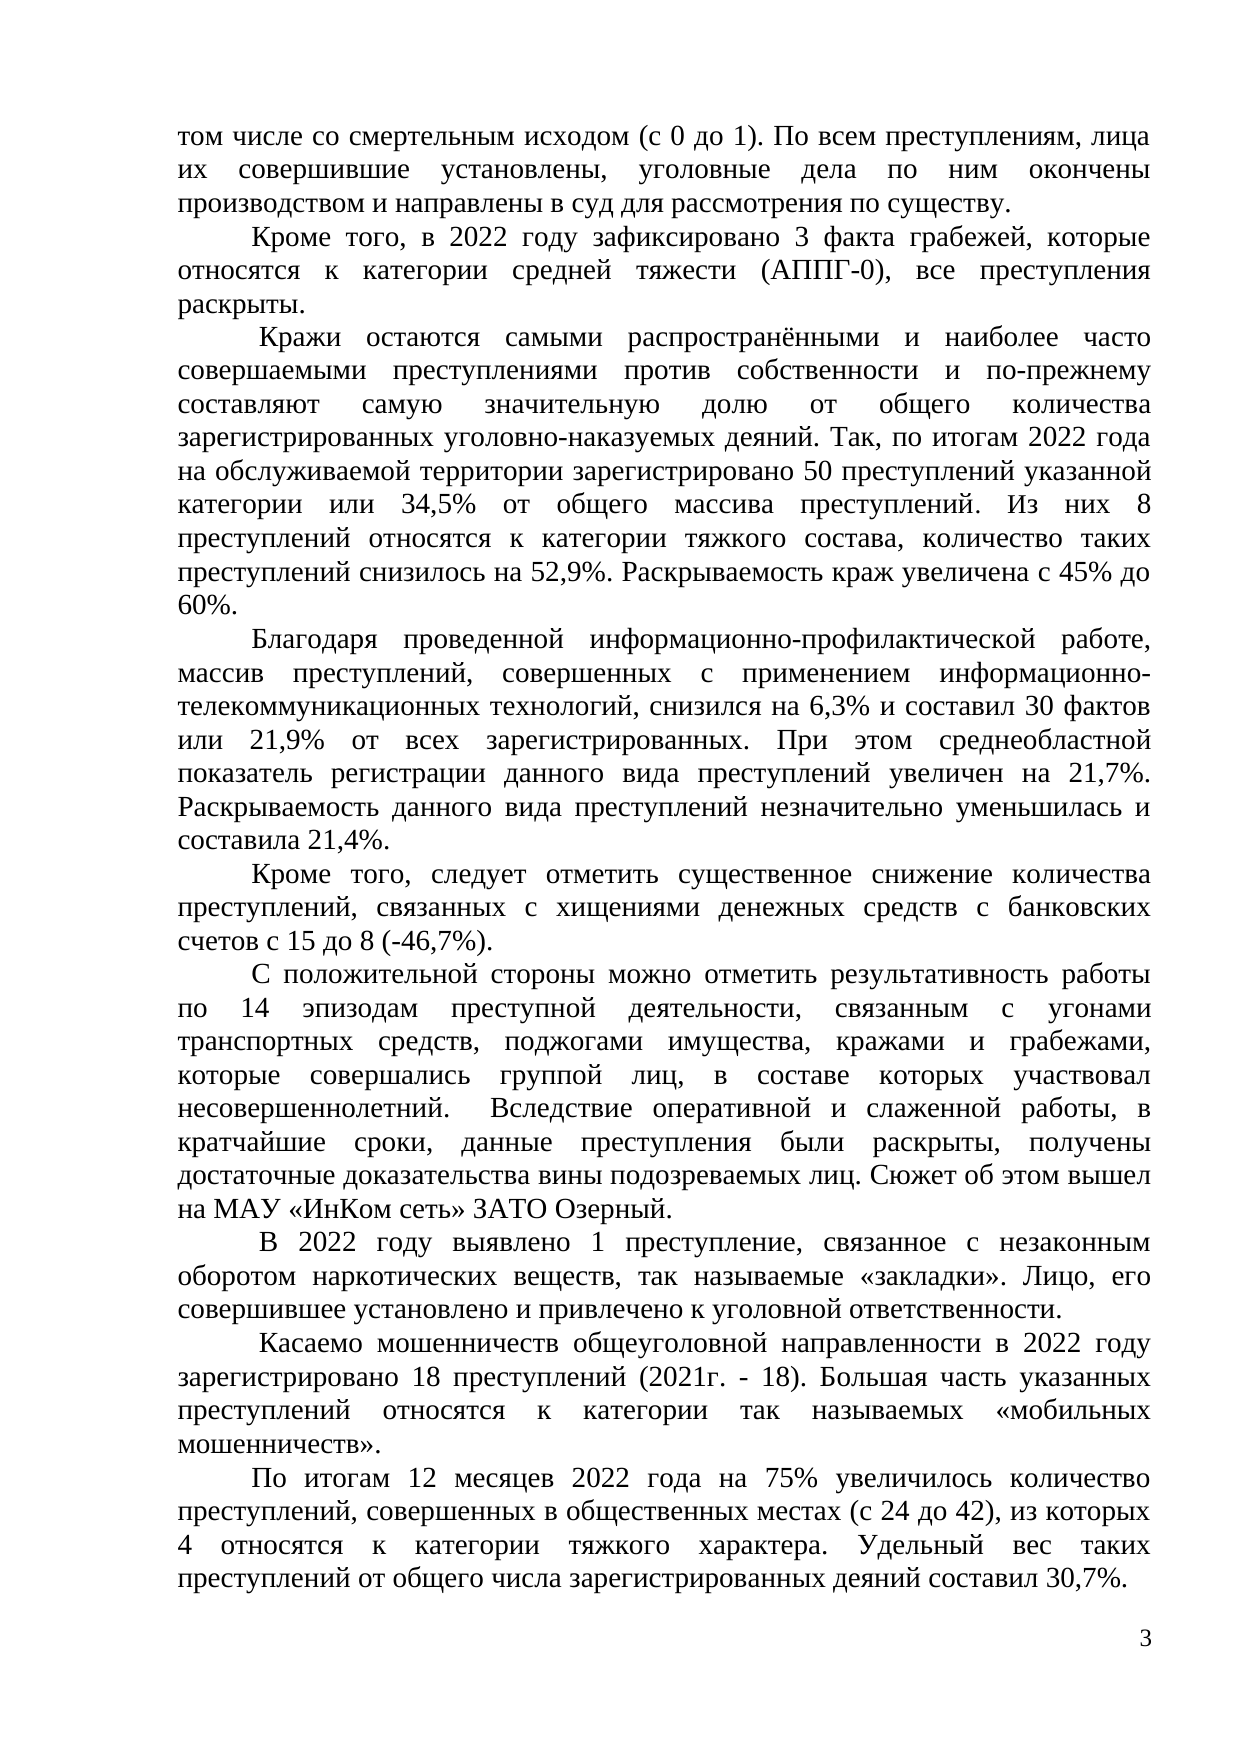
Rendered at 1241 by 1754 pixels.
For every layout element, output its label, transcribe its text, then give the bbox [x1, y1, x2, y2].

text Кроме того, в 2022 году зафиксировано 3 факта грабежей, которые относятся к категории средней тяжести (АППГ-0), все преступления раскрыты. [177, 219, 1152, 319]
text С положительной стороны можно отметить результативность работы по 14 эпизодам преступной деятельности, связанным с угонами транспортных средств, поджогами имущества, кражами и грабежами, которые совершались группой лиц, в составе которых участвовал несовершеннолетний. Вследствие оперативной и слаженной работы, в кратчайшие сроки, данные преступления были раскрыты, получены достаточные доказательства вины подозреваемых лиц. Сюжет об этом вышел на МАУ «ИнКом сеть» ЗАТО Озерный. [177, 957, 1152, 1225]
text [177, 118, 1152, 219]
text Касаемо мошенничеств общеуголовной направленности в 2022 году зарегистрировано 18 преступлений (2021г. - 18). Большая часть указанных преступлений относятся к категории так называемых «мобильных мошенничеств». [177, 1326, 1152, 1460]
text Благодаря проведенной информационно-профилактической работе, массив преступлений, совершенных с применением информационно-телекоммуникационных технологий, снизился на 6,3% и составил 30 фактов или 21,9% от всех зарегистрированных. При этом среднеобластной показатель регистрации данного вида преступлений увеличен на 21,7%. Раскрываемость данного вида преступлений незначительно уменьшилась и составила 21,4%. [177, 621, 1152, 856]
text Кражи остаются самыми распространёнными и наиболее часто совершаемыми преступлениями против собственности и по-прежнему составляют самую значительную долю от общего количества зарегистрированных уголовно-наказуемых деяний. Так, по итогам 2022 года на обслуживаемой территории зарегистрировано 50 преступлений указанной категории или 34,5% от общего массива преступлений. Из них 8 преступлений относятся к категории тяжкого состава, количество таких преступлений снизилось на 52,9%. Раскрываемость краж увеличена с 45% до 60%. [177, 319, 1152, 621]
text В 2022 году выявлено 1 преступление, связанное с незаконным оборотом наркотических веществ, так называемые «закладки». Лицо, его совершившее установлено и привлечено к уголовной ответственности. [177, 1225, 1152, 1326]
text По итогам 12 месяцев 2022 года на 75% увеличилось количество преступлений, совершенных в общественных местах (с 24 до 42), из которых 4 относятся к категории тяжкого характера. Удельный вес таких преступлений от общего числа зарегистрированных деяний составил 30,7%. [177, 1460, 1152, 1594]
text Кроме того, следует отметить существенное снижение количества преступлений, связанных с хищениями денежных средств с банковских счетов с 15 до 8 (-46,7%). [177, 856, 1152, 957]
